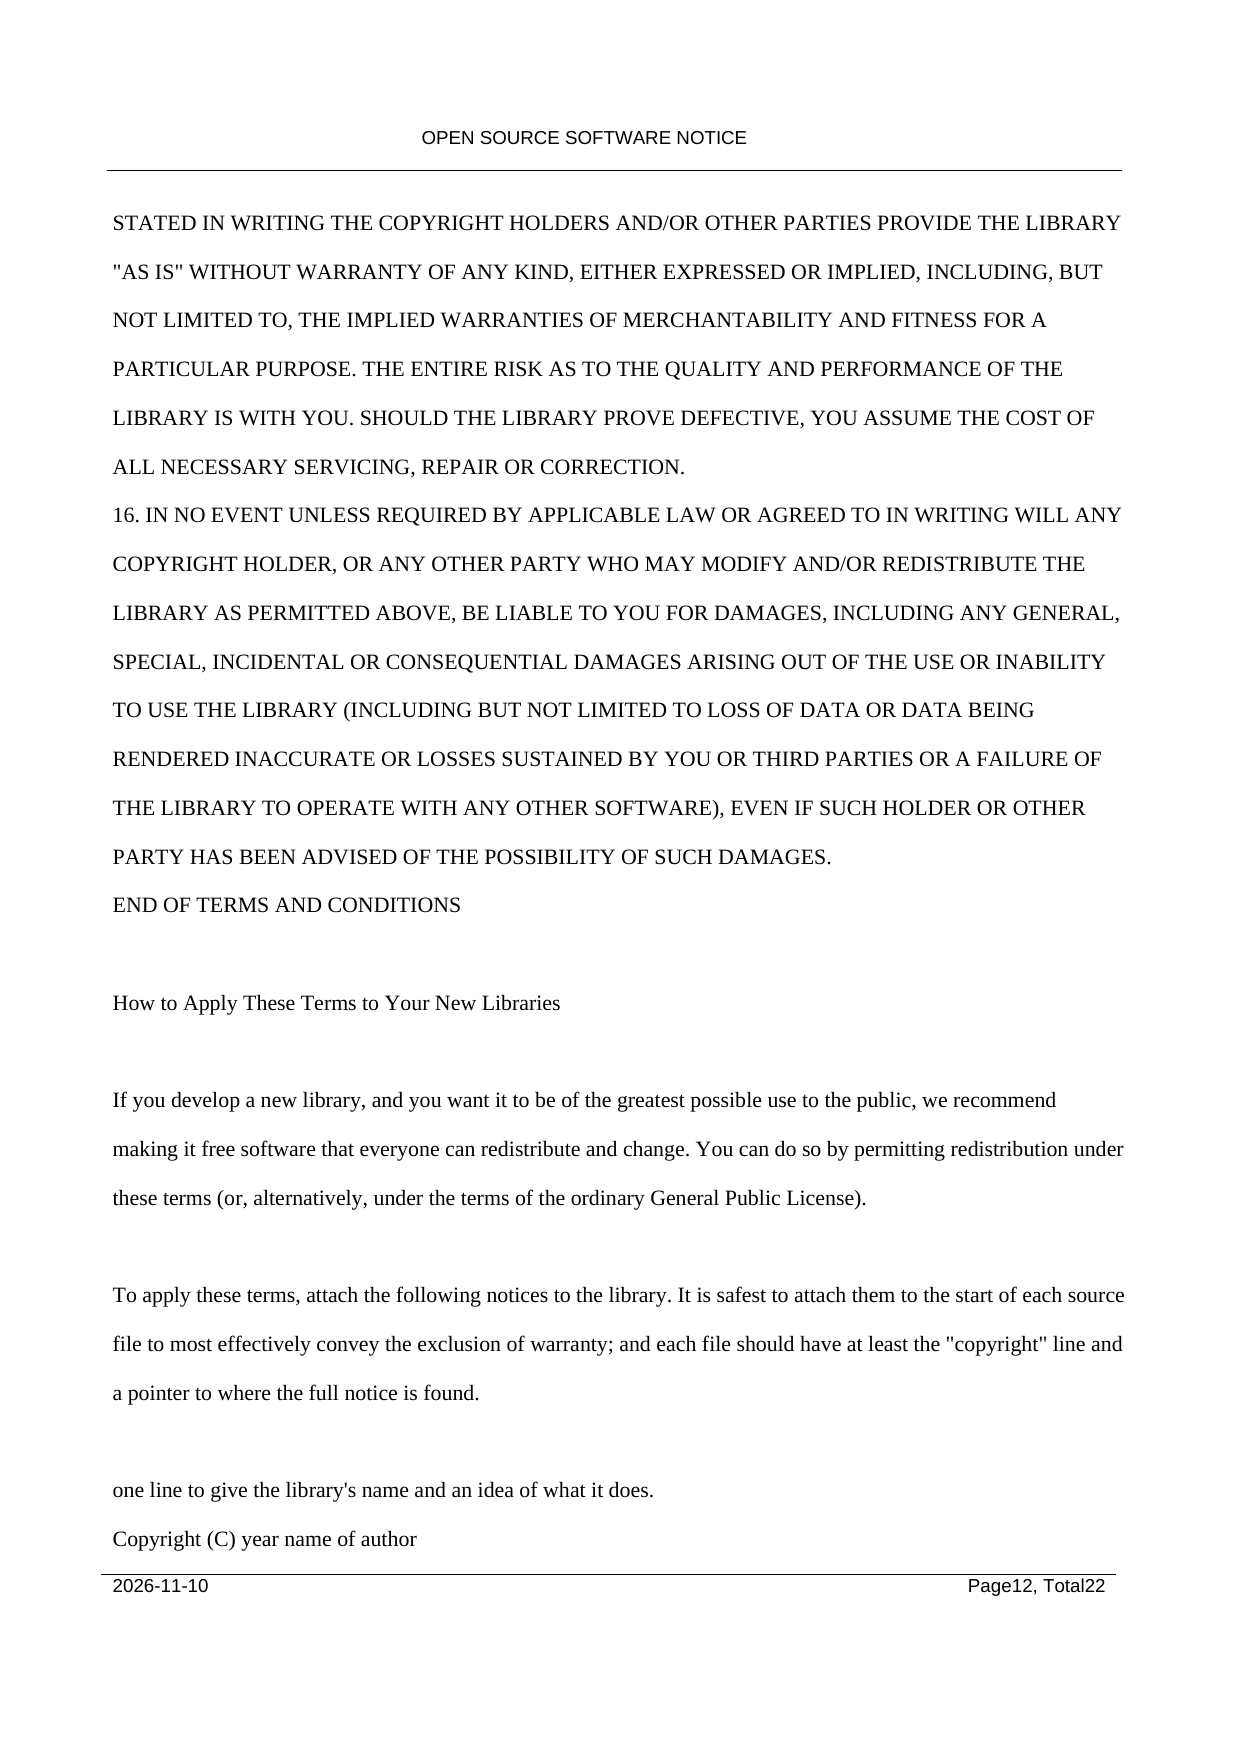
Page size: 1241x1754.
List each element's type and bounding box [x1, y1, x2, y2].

text [112, 206, 1128, 1555]
